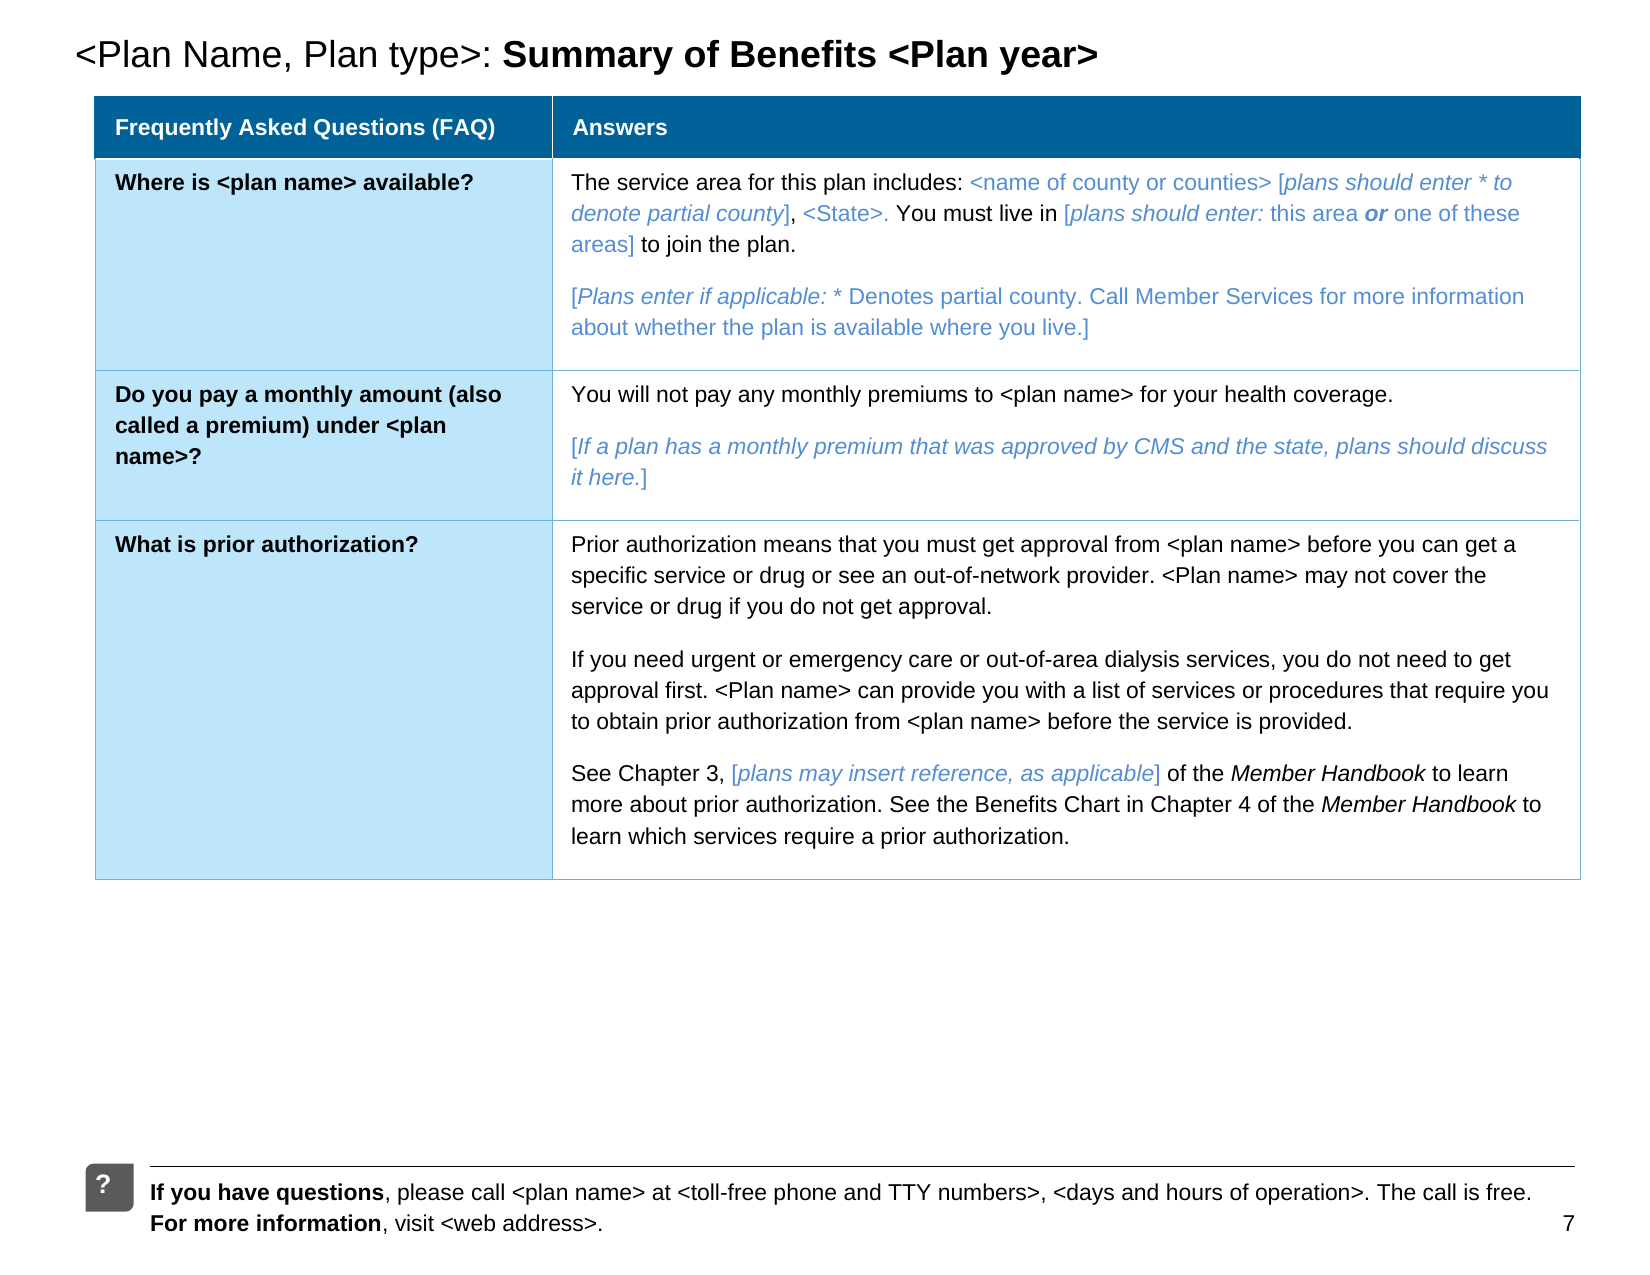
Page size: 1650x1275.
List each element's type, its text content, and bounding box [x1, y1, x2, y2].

table_cell Where is <plan name> available? [96, 160, 552, 370]
table_cell Do you pay a monthly amount (also called a premium) under <plan name>? [96, 371, 552, 520]
table_cell What is prior authorization? [96, 521, 552, 879]
table_cell The service area for this plan includes: <name of county or counties> [plans should enter * to denote partial county], <State>. You must live in [plans should enter: this area or one of these areas] to join the plan. [Plans enter if applicable: * Denotes partial county. Call Member Services for more information about whether the plan is available where you live.] [553, 159, 1580, 370]
table_header Answers [553, 96, 1579, 158]
table_cell You will not pay any monthly premiums to <plan name> for your health coverage. [If a plan has a monthly premium that was approved by CMS and the state, plans should discuss it here.] [553, 370, 1580, 520]
table_header Frequently Asked Questions (FAQ) [96, 96, 552, 158]
table_cell Prior authorization means that you must get approval from <plan name> before you can get a specific service or drug or see an out-of-network provider. <Plan name> may not cover the service or drug if you do not get approval. If you need urgent or emergency care or out-of-area dialysis services, you do not need to get approval first. <Plan name> can provide you with a list of services or procedures that require you to obtain prior authorization from <plan name> before the service is provided. See Chapter 3, [plans may insert reference, as applicable] of the Member Handbook to learn more about prior authorization. See the Benefits Chart in Chapter 4 of the Member Handbook to learn which services require a prior authorization. [553, 520, 1580, 879]
